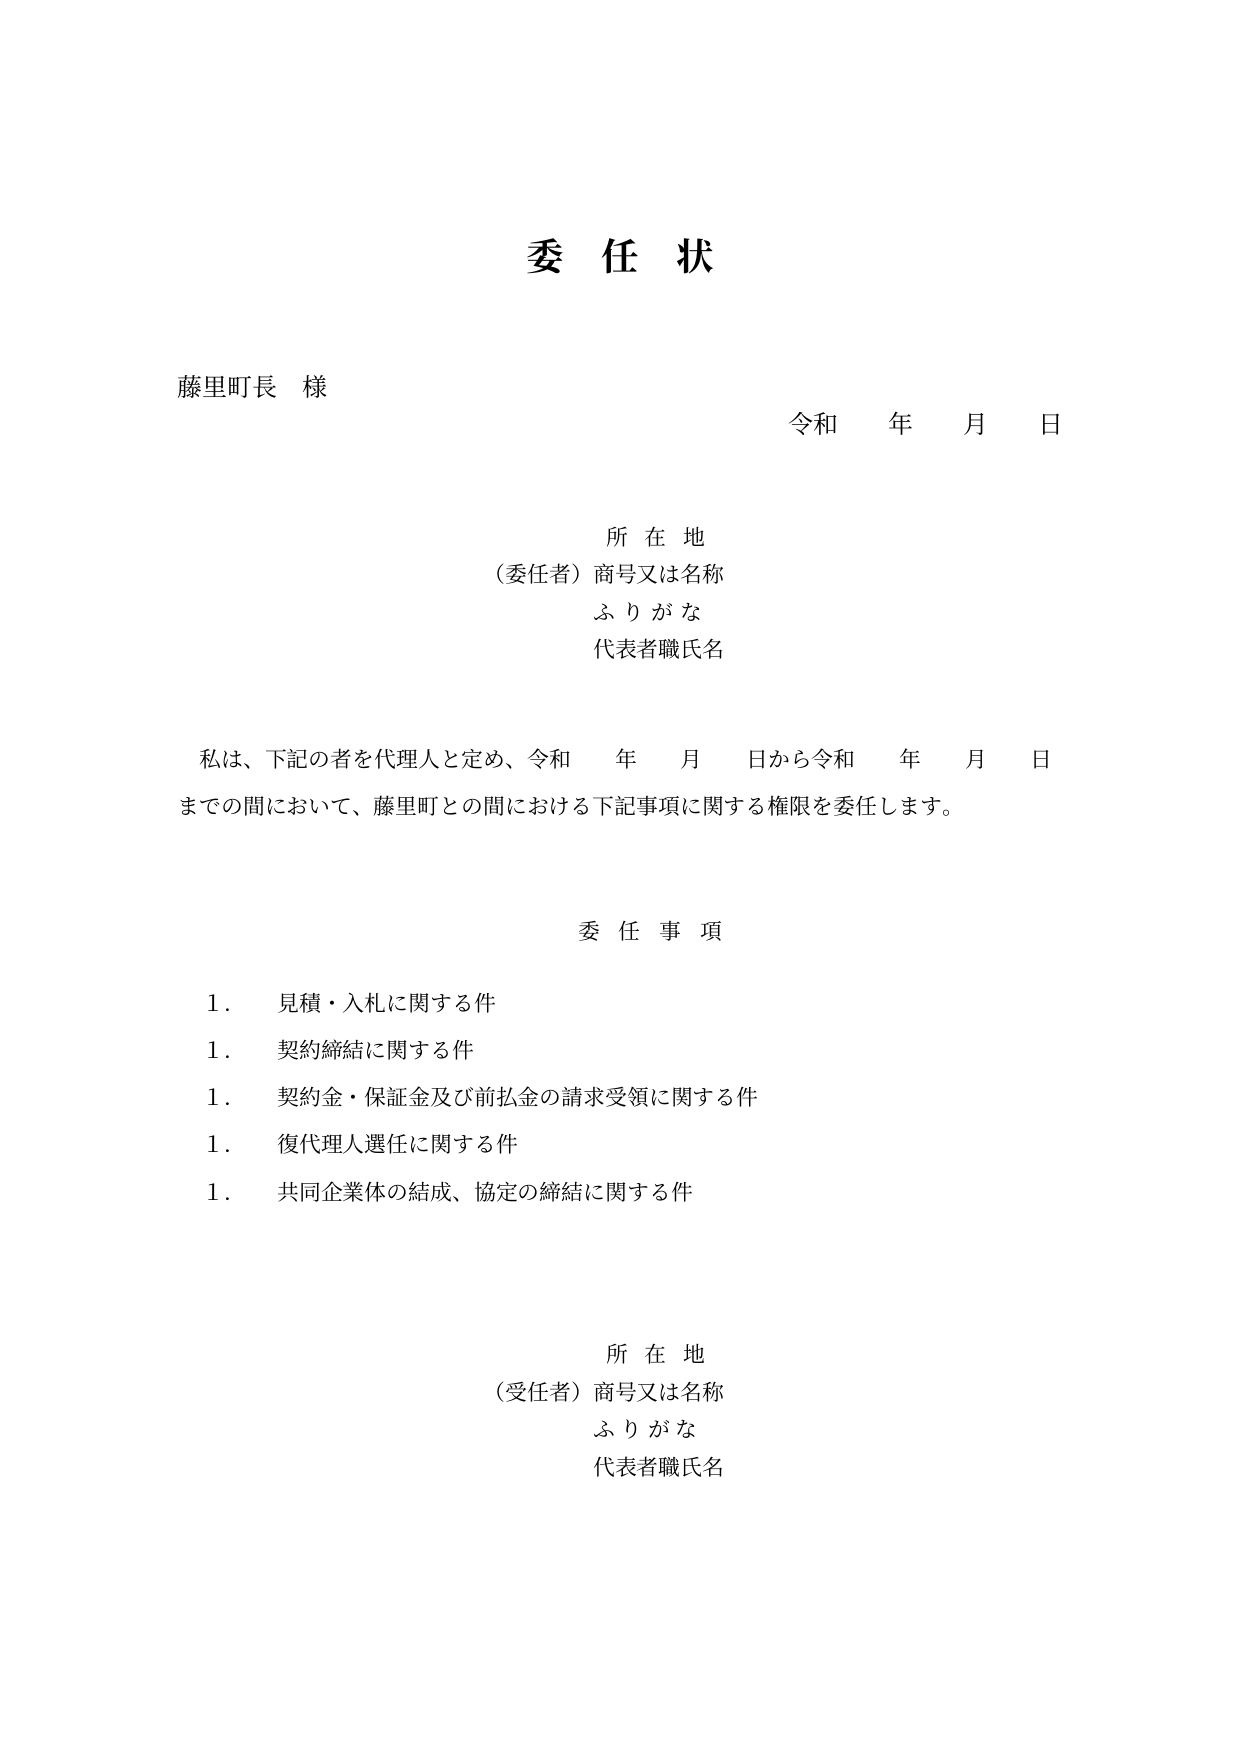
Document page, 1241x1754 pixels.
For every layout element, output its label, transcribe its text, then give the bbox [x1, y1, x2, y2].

text 所在地 [177, 517, 1063, 554]
list 復代理人選任に関する件 [202, 1128, 1063, 1159]
text （受任者）商号又は名称 [177, 1372, 1063, 1409]
text ふりがな [177, 592, 1063, 629]
list 共同企業体の結成、協定の締結に関する件 [202, 1175, 1063, 1206]
text （委任者）商号又は名称 [177, 554, 1063, 592]
text 委任事項 [177, 911, 1063, 949]
list 契約金・保証金及び前払金の請求受領に関する件 [202, 1081, 1063, 1112]
list 見積・入札に関する件 [202, 986, 1063, 1018]
text ふ り が な [177, 1409, 1063, 1447]
text 所在地 [177, 1334, 1063, 1372]
text 代表者職氏名 [177, 629, 1063, 667]
text 藤里町長 様 [177, 367, 1063, 404]
text 委任状 [177, 217, 1063, 292]
text 代表者職氏名 [177, 1447, 1063, 1484]
list 契約締結に関する件 [202, 1033, 1063, 1065]
text 令和 年 月 日 [177, 404, 1063, 442]
text 私は、下記の者を代理人と定め、令和 年 月 日から令和 年 月 日までの間において、藤里町との間における下記事項に関する権限を委任します。 [177, 742, 1063, 820]
